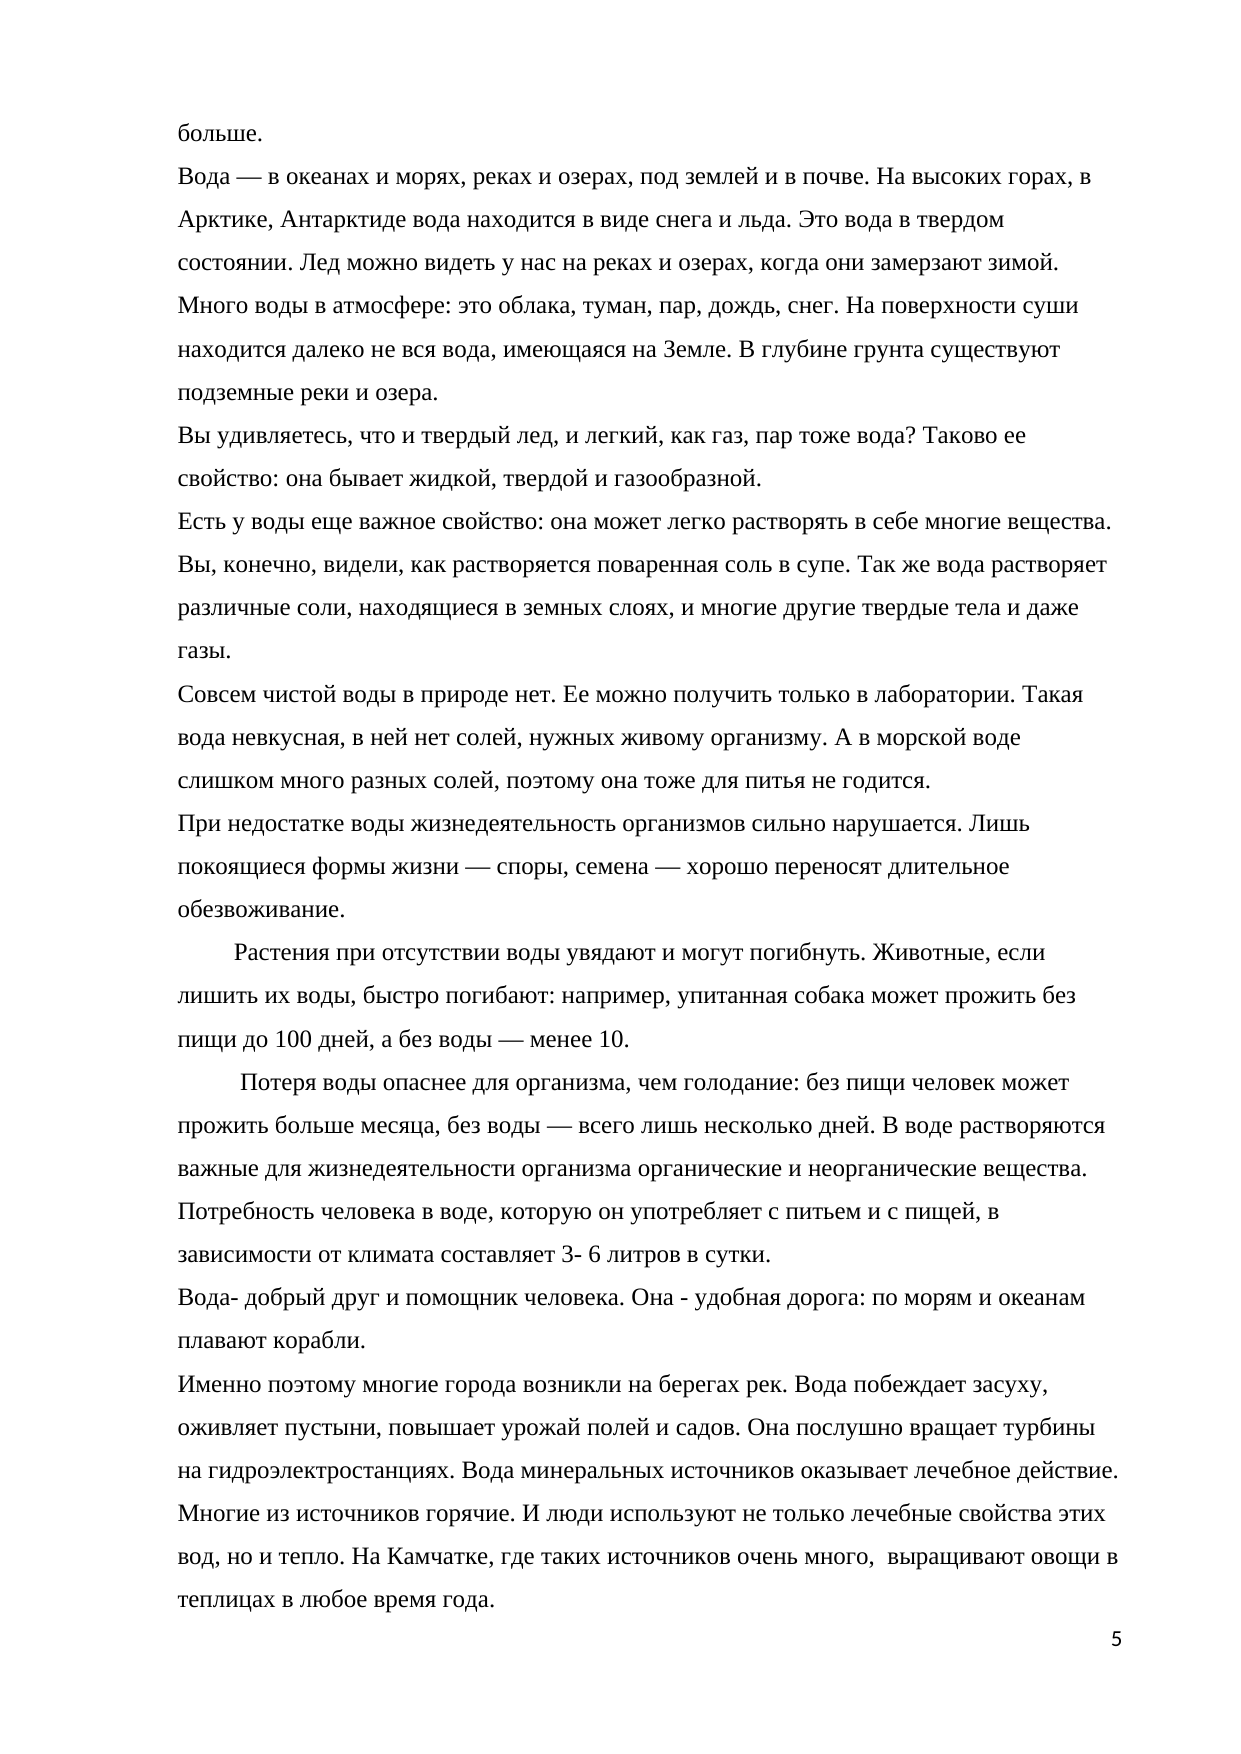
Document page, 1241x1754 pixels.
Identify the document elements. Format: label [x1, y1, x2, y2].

text [177, 118, 1122, 1613]
